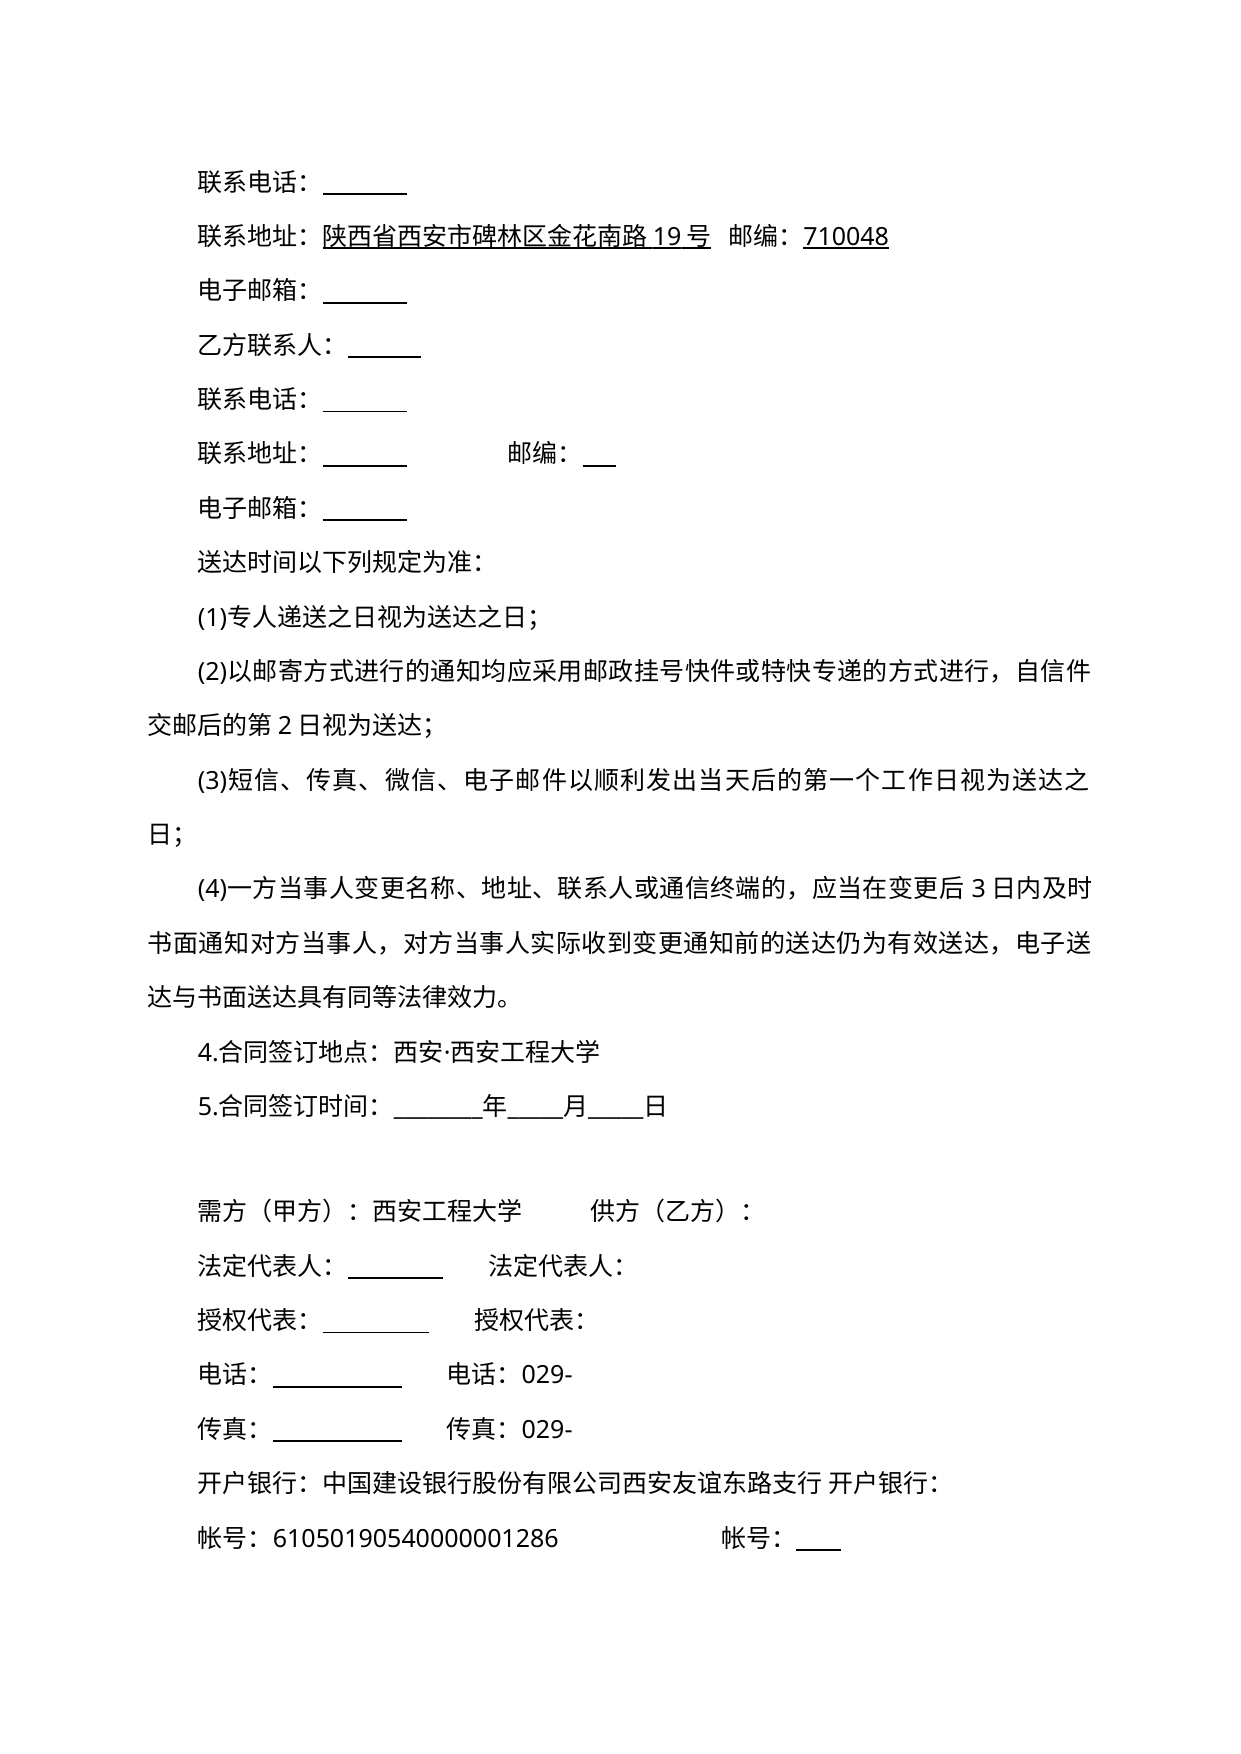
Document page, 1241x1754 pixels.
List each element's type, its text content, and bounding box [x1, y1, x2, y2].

text 开户银行：中国建设银行股份有限公司西安友谊东路支行 开户银行： [148, 1464, 1093, 1500]
text 送达时间以下列规定为准： [148, 543, 1093, 579]
text 电子邮箱： [148, 271, 1093, 307]
text (1)专人递送之日视为送达之日； [148, 597, 1093, 633]
text 需方（甲方）：西安工程大学 供方（乙方）： [148, 1192, 1093, 1228]
text 联系地址：陕西省西安市碑林区金花南路19号 邮编：710048 [148, 216, 1093, 253]
text 传真： 传真：029- [148, 1409, 1093, 1446]
text 电子邮箱： [148, 488, 1093, 524]
text 联系电话： [148, 379, 1093, 416]
text 4.合同签订地点：西安·西安工程大学 [148, 1032, 1093, 1068]
text 帐号：61050190540000001286 帐号： [148, 1518, 1093, 1554]
text (4)一方当事人变更名称、地址、联系人或通信终端的，应当在变更后3日内及时书面通知对方当事人，对方当事人实际收到变更通知前的送达仍为有效送达，电子送达与书面送达具有同等法律效力。 [148, 869, 1093, 1014]
text 5.合同签订时间：________年_____月_____日 [148, 1086, 1093, 1123]
text 乙方联系人： [148, 325, 1093, 361]
text 法定代表人： 法定代表人： [148, 1246, 1093, 1282]
text 授权代表： 授权代表： [148, 1301, 1093, 1337]
text (2)以邮寄方式进行的通知均应采用邮政挂号快件或特快专递的方式进行，自信件交邮后的第2日视为送达； [148, 651, 1093, 742]
text 电话： 电话：029- [148, 1355, 1093, 1391]
text (3)短信、传真、微信、电子邮件以顺利发出当天后的第一个工作日视为送达之日； [148, 760, 1093, 851]
text 联系地址： 邮编： [148, 434, 1093, 470]
text 联系电话： [148, 162, 1093, 198]
